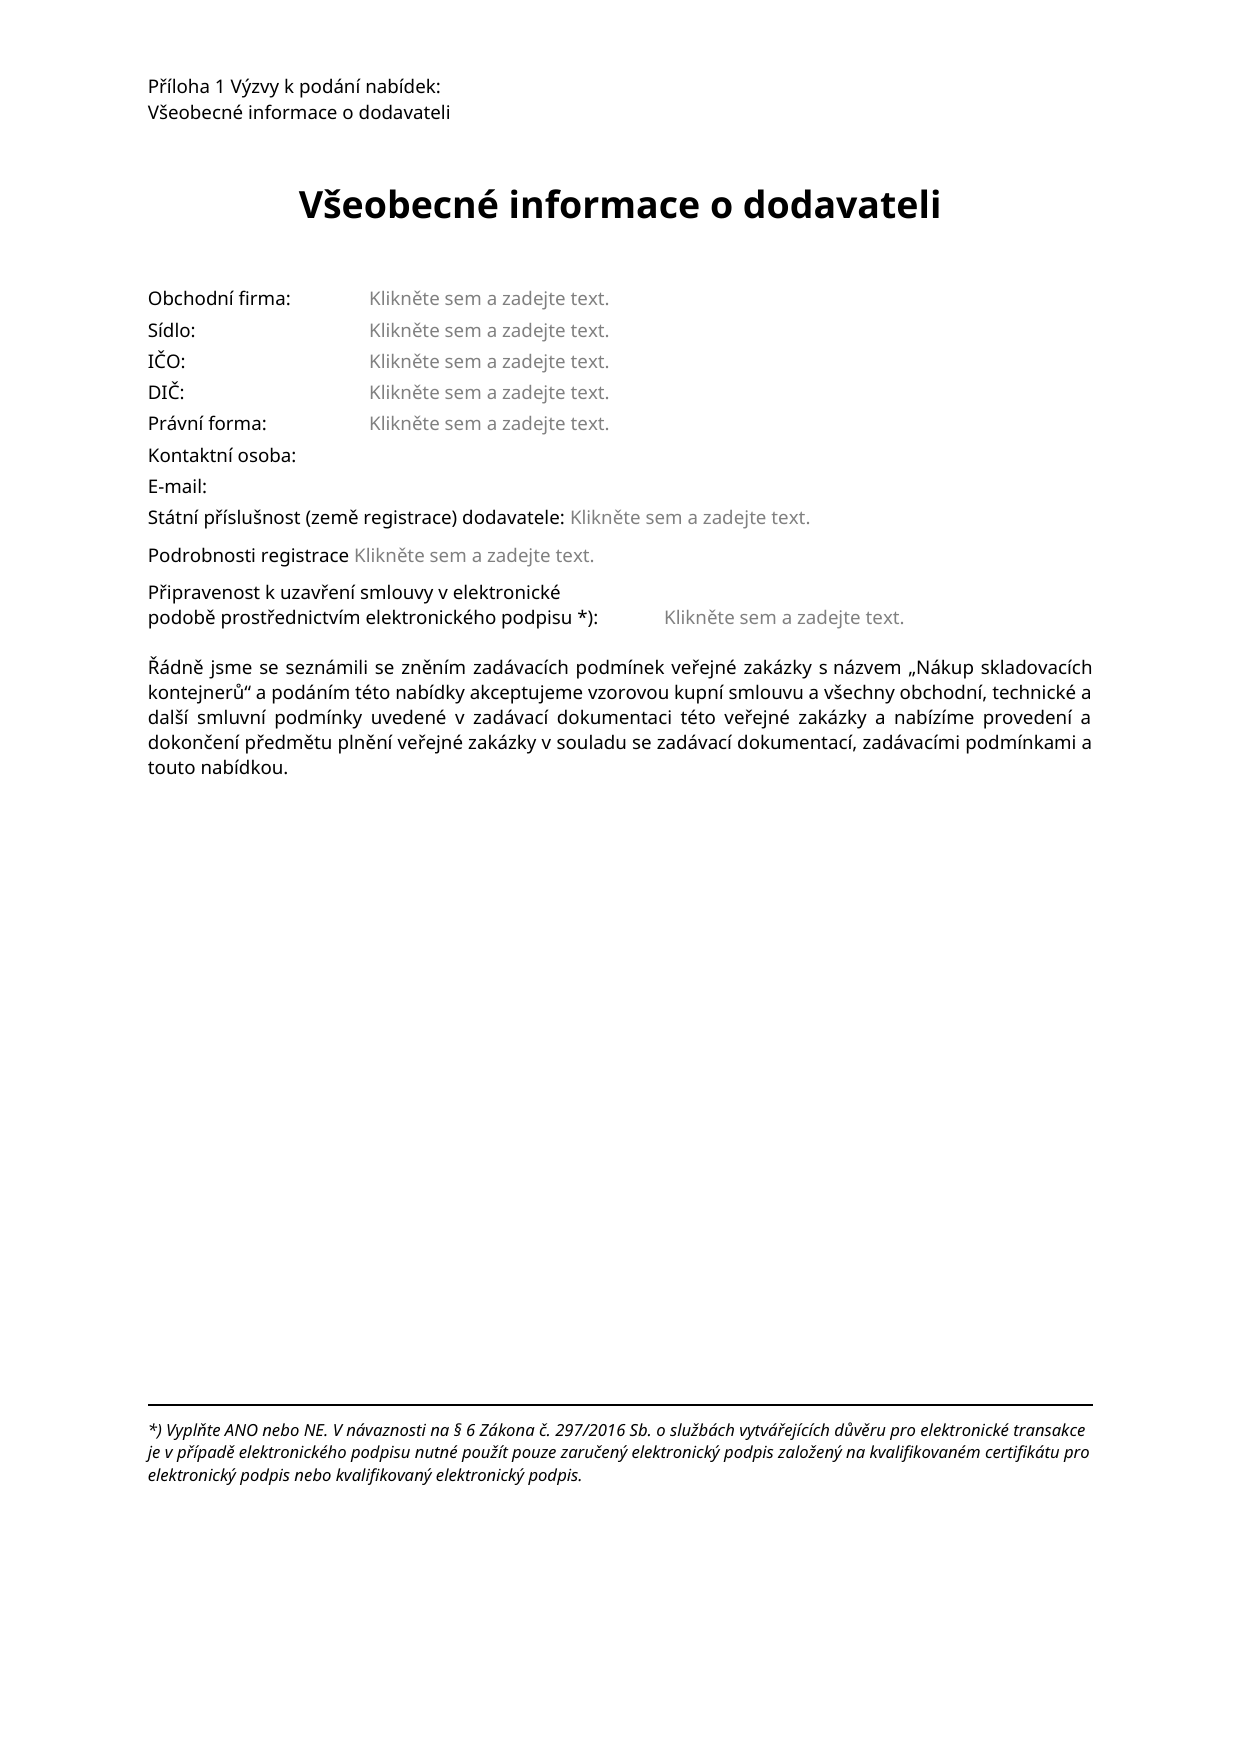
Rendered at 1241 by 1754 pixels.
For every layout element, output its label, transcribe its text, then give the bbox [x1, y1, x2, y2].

text Právní forma: [148, 411, 1093, 436]
text Připravenost k uzavření smlouvy v elektronické [148, 579, 1093, 604]
text Obchodní firma: [148, 286, 1093, 311]
title Všeobecné informace o dodavateli [148, 178, 1093, 229]
text Státní příslušnost (země registrace) dodavatele: [148, 504, 1093, 529]
text E-mail: [148, 473, 1093, 498]
text Sídlo: [148, 317, 1093, 342]
text *) Vyplňte ANO nebo NE. V návaznosti na § 6 Zákona č. 297/2016 Sb. o službách vytvářejících důvěru pro elektronické transakce je v případě elektronického podpisu nutné použít pouze zaručený elektronický podpis založený na kvalifikovaném certifikátu pro elektronický podpis nebo kvalifikovaný elektronický podpis. [148, 1418, 1093, 1486]
text Podrobnosti registrace [148, 542, 1093, 567]
text IČO: [148, 348, 1093, 373]
text Řádně jsme se seznámili se zněním zadávacích podmínek veřejné zakázky s názvem „Nákup skladovacích kontejnerů“ a podáním této nabídky akceptujeme vzorovou kupní smlouvu a všechny obchodní, technické a další smluvní podmínky uvedené v zadávací dokumentaci této veřejné zakázky a nabízíme provedení a dokončení předmětu plnění veřejné zakázky v souladu se zadávací dokumentací, zadávacími podmínkami a touto nabídkou. [148, 654, 1093, 779]
text podobě prostřednictvím elektronického podpisu *): [148, 604, 1093, 629]
text Kontaktní osoba: [148, 442, 1093, 467]
text DIČ: [148, 379, 1093, 404]
